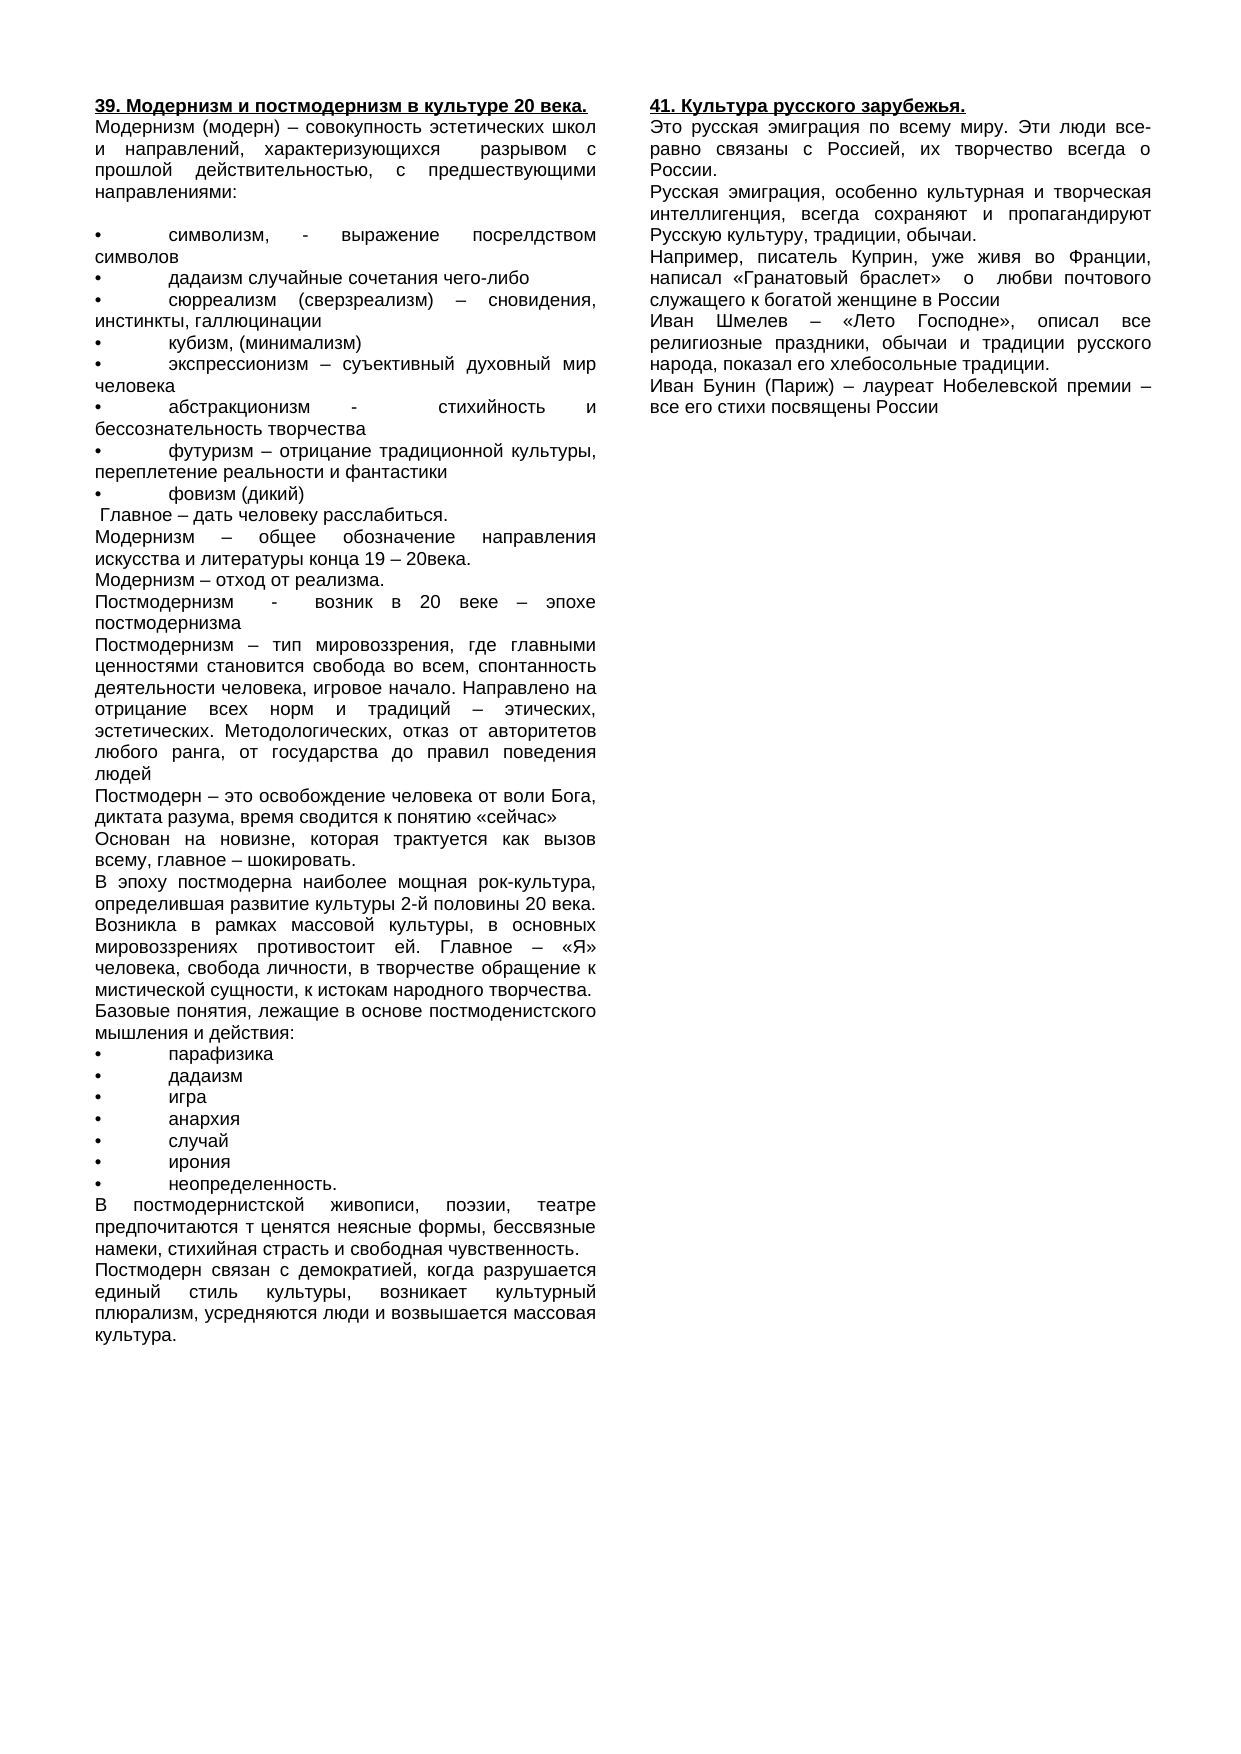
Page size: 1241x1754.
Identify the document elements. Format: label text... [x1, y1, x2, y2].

text • дадаизм [94, 1065, 596, 1086]
text Постмодерн – это освобождение человека от воли Бога, диктата разума, время сводится к понятию «сейчас» [94, 784, 596, 828]
text • неопределенность. [94, 1173, 596, 1194]
text Постмодернизм – тип мировоззрения, где главными ценностями становится свобода во всем, спонтанность деятельности человека, игровое начало. Направлено на отрицание всех норм и традиций – этических, эстетических. Методологических, отказ от авторитетов любого ранга, от государства до правил поведения людей [94, 633, 596, 784]
text В эпоху постмодерна наиболее мощная рок-культура, определившая развитие культуры 2-й половины 20 века. Возникла в рамках массовой культуры, в основных мировоззрениях противостоит ей. Главное – «Я» человека, свобода личности, в творчестве обращение к мистической сущности, к истокам народного творчества. [94, 871, 596, 1000]
text Основан на новизне, которая трактуется как вызов всему, главное – шокировать. [94, 828, 596, 871]
text • символизм, - выражение посрелдством символов [94, 224, 596, 267]
text • футуризм – отрицание традиционной культуры, переплетение реальности и фантастики [94, 439, 596, 483]
text 39. Модернизм и постмодернизм в культуре 20 века. [94, 94, 596, 116]
text • кубизм, (минимализм) [94, 332, 596, 353]
text Русская эмиграция, особенно культурная и творческая интеллигенция, всегда сохраняют и пропагандируют Русскую культуру, традиции, обычаи. [649, 181, 1152, 245]
text • сюрреализм (сверзреализм) – сновидения, инстинкты, галлюцинации [94, 288, 596, 332]
text • дадаизм случайные сочетания чего-либо [94, 267, 596, 288]
text Иван Шмелев – «Лето Господне», описал все религиозные праздники, обычаи и традиции русского народа, показал его хлебосольные традиции. [649, 310, 1152, 375]
text Базовые понятия, лежащие в основе постмоденистского мышления и действия: [94, 1000, 596, 1043]
text В постмодернистской живописи, поэзии, театре предпочитаются т ценятся неясные формы, бессвязные намеки, стихийная страсть и свободная чувственность. [94, 1194, 596, 1259]
text • игра [94, 1086, 596, 1108]
text Постмодерн связан с демократией, когда разрушается единый стиль культуры, возникает культурный плюрализм, усредняются люди и возвышается массовая культура. [94, 1259, 596, 1345]
text Например, писатель Куприн, уже живя во Франции, написал «Гранатовый браслет» о любви почтового служащего к богатой женщине в России [649, 245, 1152, 310]
text Главное – дать человеку расслабиться. [94, 504, 596, 526]
text • фовизм (дикий) [94, 483, 596, 504]
text Это русская эмиграция по всему миру. Эти люди все-равно связаны с Россией, их творчество всегда о России. [649, 116, 1152, 181]
text Постмодернизм - возник в 20 веке – эпохе постмодернизма [94, 590, 596, 633]
text • анархия [94, 1108, 596, 1129]
text • экспрессионизм – суъективный духовный мир человека [94, 353, 596, 396]
text • парафизика [94, 1043, 596, 1065]
text 41. Культура русского зарубежья. [649, 94, 1152, 116]
text Модернизм – отход от реализма. [94, 569, 596, 590]
text • абстракционизм - стихийность и бессознательность творчества [94, 396, 596, 439]
text Иван Бунин (Париж) – лауреат Нобелевской премии – все его стихи посвящены России [649, 375, 1152, 418]
text • случай [94, 1129, 596, 1151]
text Модернизм – общее обозначение направления искусства и литературы конца 19 – 20века. [94, 526, 596, 569]
text • ирония [94, 1151, 596, 1173]
